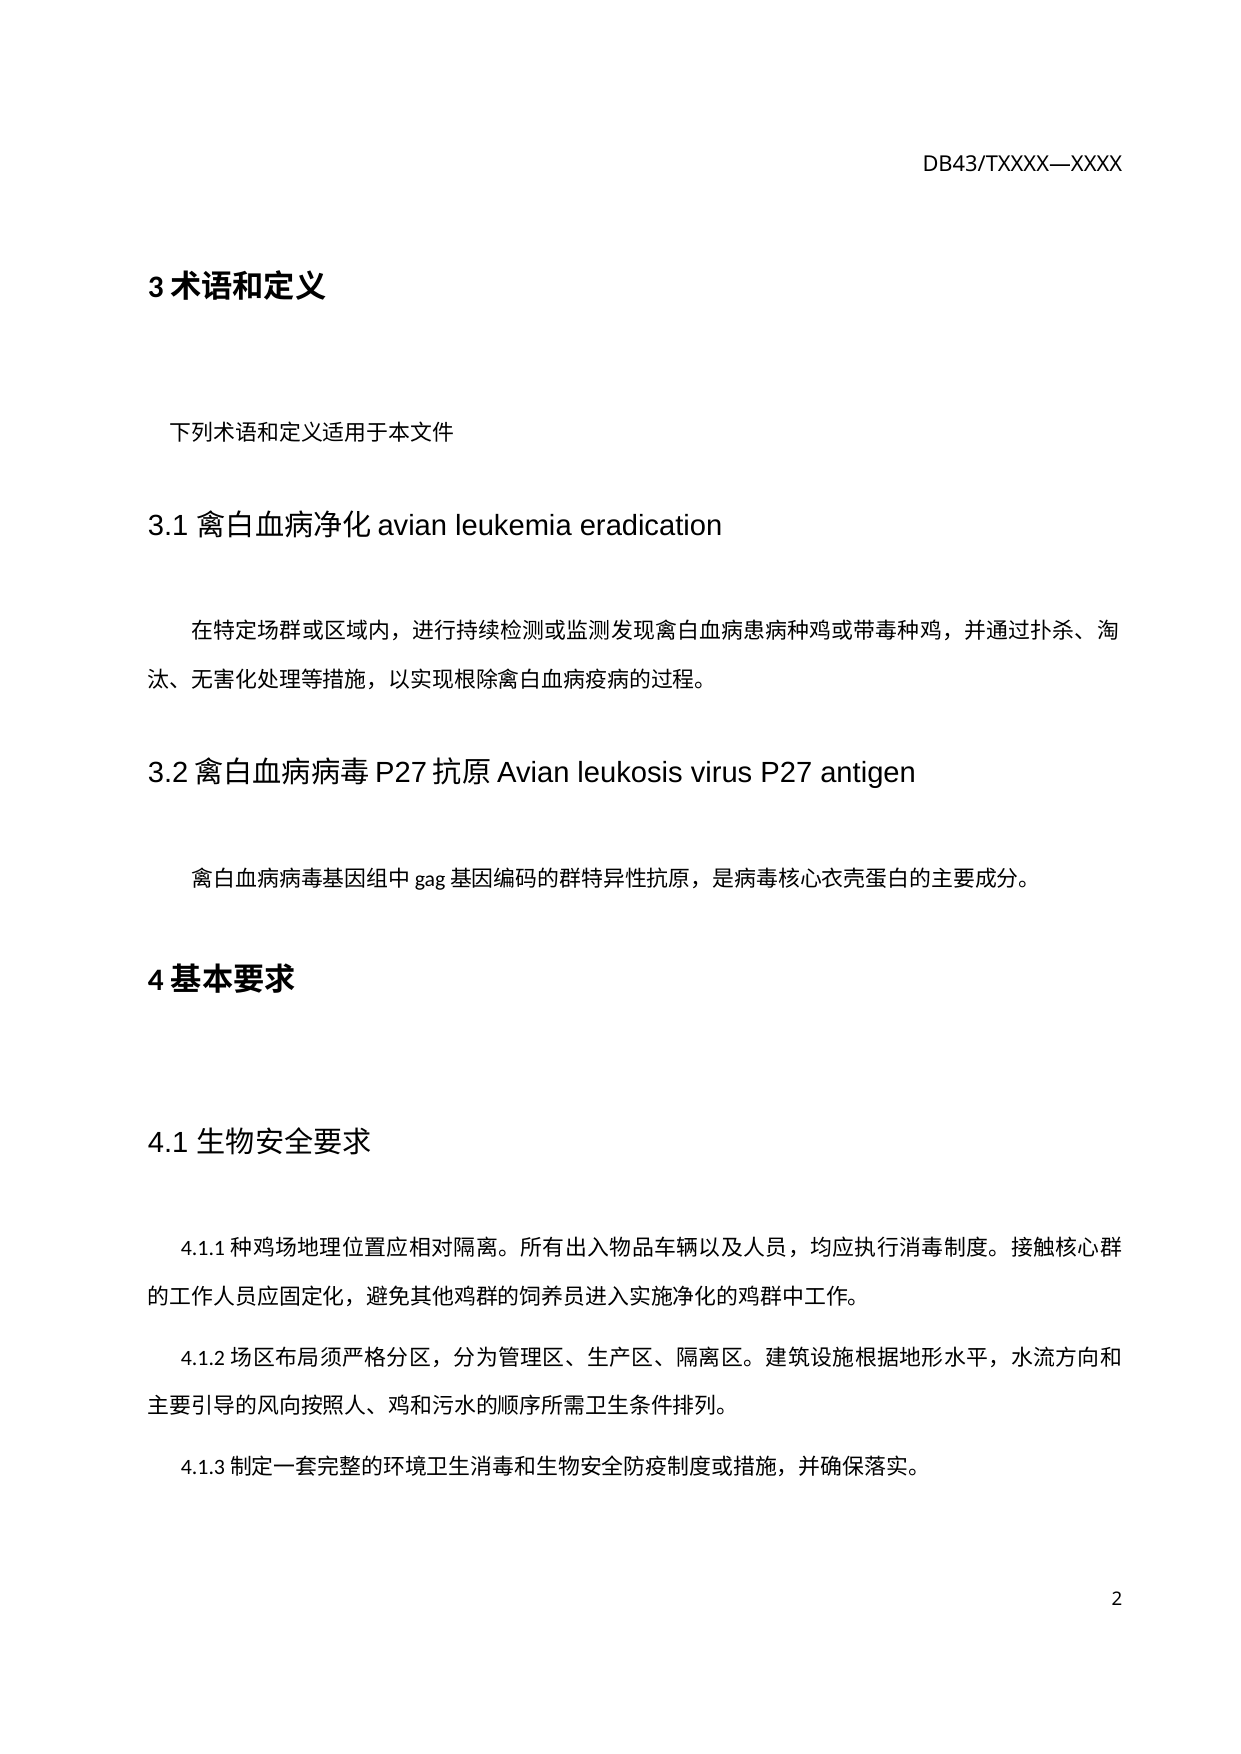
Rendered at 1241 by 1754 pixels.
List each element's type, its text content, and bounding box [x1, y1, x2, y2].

subtitle 3.2禽白血病病毒P27抗原Avian leukosis virus P27 antigen [148, 737, 1122, 802]
subtitle 4 基本要求 [148, 944, 1122, 1009]
text 4.1.1 种鸡场地理位置应相对隔离。所有出入物品车辆以及人员，均应执行消毒制度。接触核心群的工作人员应固定化，避免其他鸡群的饲养员进入实施净化的鸡群中工作。 [148, 1230, 1122, 1311]
subtitle 3术语和定义 [148, 252, 1122, 317]
subtitle 4.1 生物安全要求 [148, 1107, 1122, 1172]
text 在特定场群或区域内，进行持续检测或监测发现禽白血病患病种鸡或带毒种鸡，并通过扑杀、淘汰、无害化处理等措施，以实现根除禽白血病疫病的过程。 [148, 613, 1122, 694]
text 禽白血病病毒基因组中gag基因编码的群特异性抗原，是病毒核心衣壳蛋白的主要成分。 [148, 860, 1122, 893]
text 下列术语和定义适用于本文件 [148, 415, 1122, 447]
subtitle 3.1 禽白血病净化avian leukemia eradication [148, 490, 1122, 555]
text 4.1.2 场区布局须严格分区，分为管理区、生产区、隔离区。建筑设施根据地形水平，水流方向和主要引导的风向按照人、鸡和污水的顺序所需卫生条件排列。 [148, 1339, 1122, 1421]
text 4.1.3 制定一套完整的环境卫生消毒和生物安全防疫制度或措施，并确保落实。 [148, 1449, 1122, 1481]
